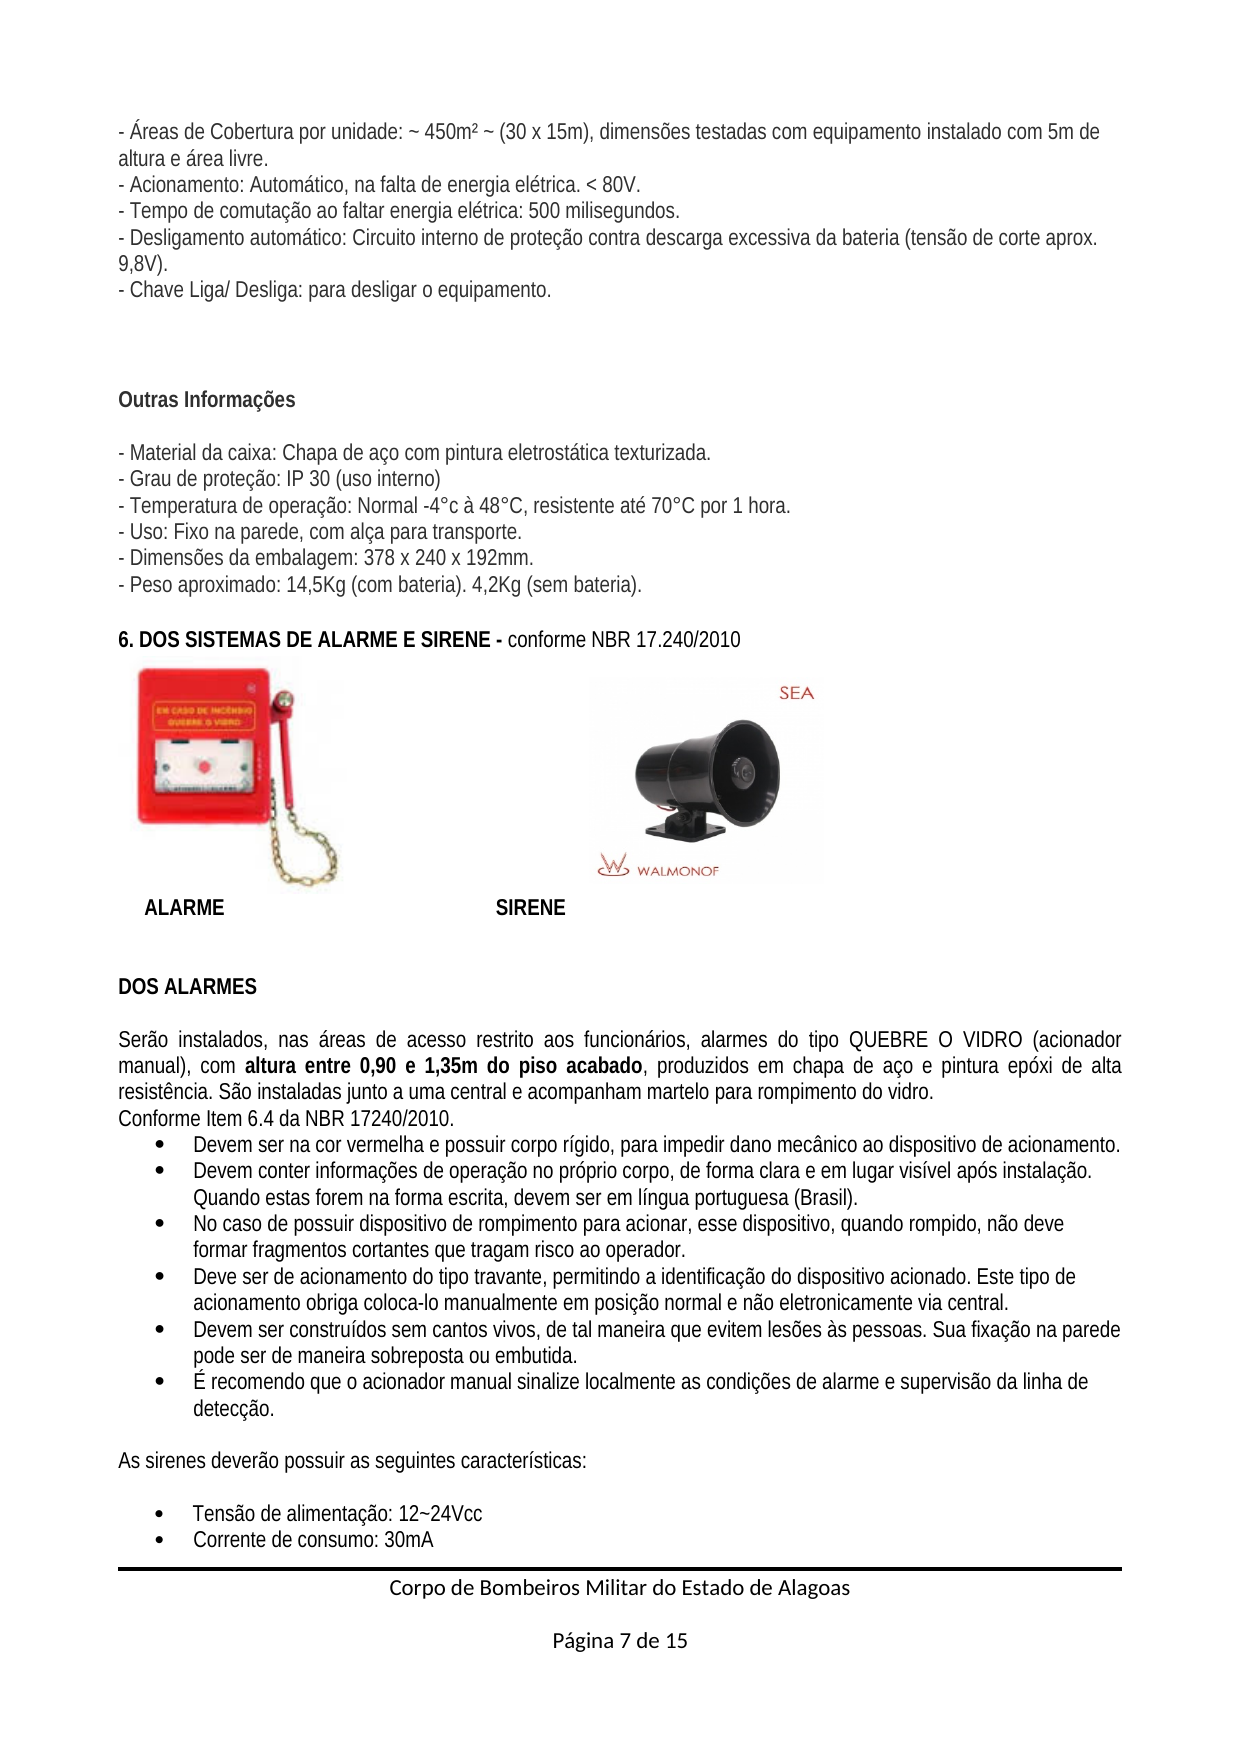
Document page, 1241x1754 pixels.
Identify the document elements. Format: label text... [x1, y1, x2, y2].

text ALARME SIRENE [118, 894, 1122, 920]
text Conforme Item 6.4 da NBR 17240/2010. [118, 1105, 1122, 1131]
list Tensão de alimentação: 12~24Vcc [155, 1500, 1122, 1526]
list Corrente de consumo: 30mA [156, 1526, 1122, 1553]
text As sirenes deverão possuir as seguintes características: [118, 1447, 1122, 1474]
text Serão instalados, nas áreas de acesso restrito aos funcionários, alarmes do tipo QUEBRE O VIDRO (acionador manual), com altura entre 0,90 e 1,35m do piso acabado, produzidos em chapa de aço e pintura epóxi de alta resistência. São instaladas junto a uma central e acompanham martelo para rompimento do vidro. [118, 1026, 1122, 1105]
text 6. DOS SISTEMAS DE ALARME E SIRENE - conforme NBR 17.240/2010 [118, 626, 1122, 652]
list Deve ser de acionamento do tipo travante, permitindo a identificação do dispositivo acionado. Este tipo de acionamento obriga coloca-lo manualmente em posição normal e não eletronicamente via central. [156, 1263, 1122, 1316]
list Devem ser construídos sem cantos vivos, de tal maneira que evitem lesões às pessoas. Sua fixação na parede pode ser de maneira sobreposta ou embutida. [156, 1316, 1122, 1368]
picture [118, 656, 356, 894]
list É recomendo que o acionador manual sinalize localmente as condições de alarme e supervisão da linha de detecção. [156, 1368, 1122, 1421]
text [118, 118, 1122, 331]
list No caso de possuir dispositivo de rompimento para acionar, esse dispositivo, quando rompido, não deve formar fragmentos cortantes que tragam risco ao operador. [156, 1210, 1122, 1263]
text DOS ALARMES [118, 973, 1122, 999]
text Outras Informações - Material da caixa: Chapa de aço com pintura eletrostática texturizada. - Grau de proteção: IP 30 (uso interno) - Temperatura de operação: Normal -4°c à 48°C, resistente até 70°C por 1 hora. - Uso: Fixo na parede, com alça para transporte. - Dimensões da embalagem: 378 x 240 x 192mm. - Peso aproximado: 14,5Kg (com bateria). 4,2Kg (sem bateria). [118, 360, 1122, 597]
picture [589, 677, 824, 884]
list Devem ser na cor vermelha e possuir corpo rígido, para impedir dano mecânico ao dispositivo de acionamento. [156, 1131, 1122, 1157]
list Devem conter informações de operação no próprio corpo, de forma clara e em lugar visível após instalação. Quando estas forem na forma escrita, devem ser em língua portuguesa (Brasil). [156, 1157, 1122, 1210]
